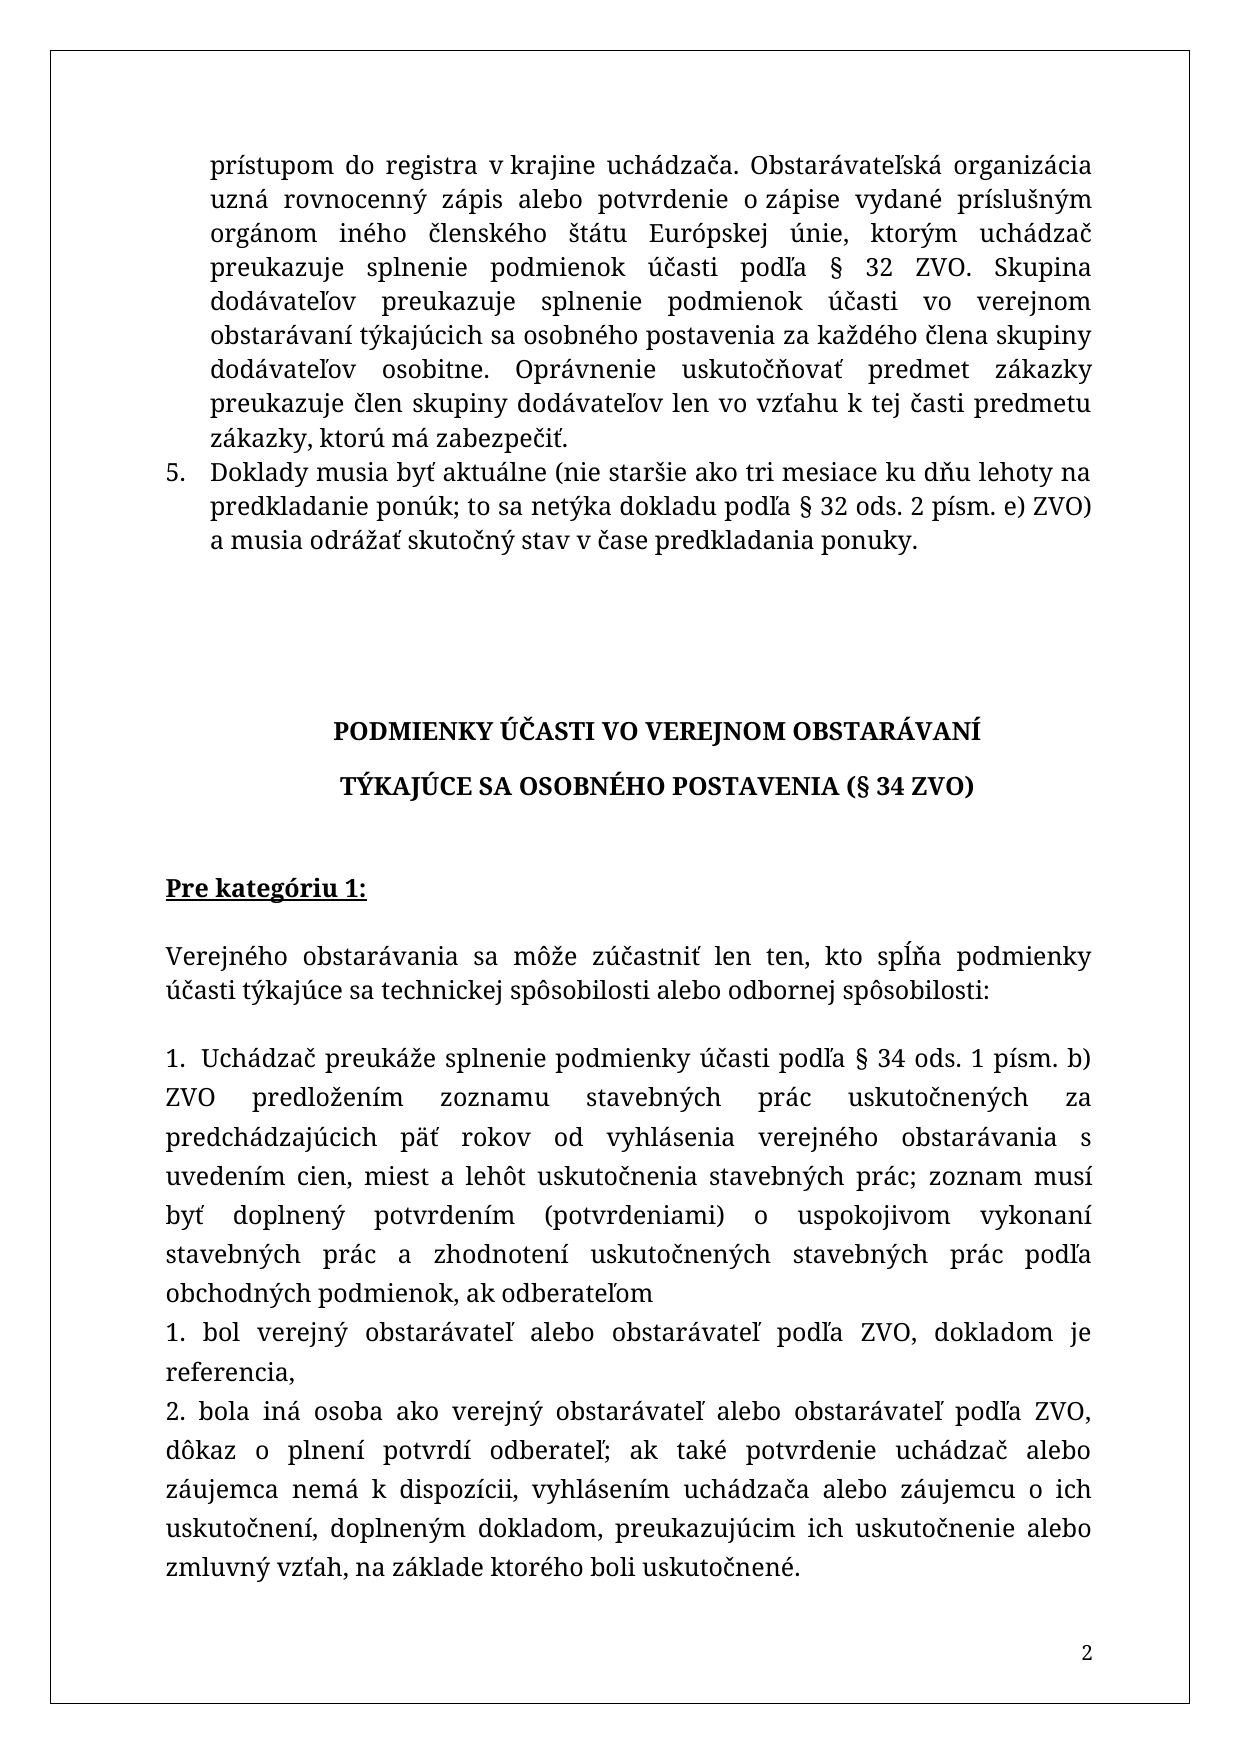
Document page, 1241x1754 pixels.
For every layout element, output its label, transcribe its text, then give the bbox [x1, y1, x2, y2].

text 1. Uchádzač preukáže splnenie podmienky účasti podľa § 34 ods. 1 písm. b) ZVO predložením zoznamu stavebných prác uskutočnených za predchádzajúcich päť rokov od vyhlásenia verejného obstarávania s uvedením cien, miest a lehôt uskutočnenia stavebných prác; zoznam musí byť doplnený potvrdením (potvrdeniami) o uspokojivom vykonaní stavebných prác a zhodnotení uskutočnených stavebných prác podľa obchodných podmienok, ak odberateľom [165, 1041, 1093, 1310]
text Verejného obstarávania sa môže zúčastniť len ten, kto spĺňa podmienky účasti týkajúce sa technickej spôsobilosti alebo odbornej spôsobilosti: [165, 939, 1093, 1007]
subtitle TÝKAJÚCE SA OSOBNÉHO POSTAVENIA (§ 34 ZVO) [222, 768, 1093, 802]
text 2. bola iná osoba ako verejný obstarávateľ alebo obstarávateľ podľa ZVO, dôkaz o plnení potvrdí odberateľ; ak také potvrdenie uchádzač alebo záujemca nemá k dispozícii, vyhlásením uchádzača alebo záujemcu o ich uskutočnení, doplneným dokladom, preukazujúcim ich uskutočnenie alebo zmluvný vzťah, na základe ktorého boli uskutočnené. [165, 1393, 1093, 1584]
text 1. bol verejný obstarávateľ alebo obstarávateľ podľa ZVO, dokladom je referencia, [165, 1315, 1093, 1388]
text Pre kategóriu 1: [165, 871, 1093, 905]
subtitle PODMIENKY ÚČASTI VO VEREJNOM OBSTARÁVANÍ [222, 713, 1093, 748]
list Doklady musia byť aktuálne (nie staršie ako tri mesiace ku dňu lehoty na predkladanie ponúk; to sa netýka dokladu podľa § 32 ods. 2 písm. e) ZVO) a musia odrážať skutočný stav v čase predkladania ponuky. [165, 454, 1093, 556]
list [165, 148, 1093, 454]
